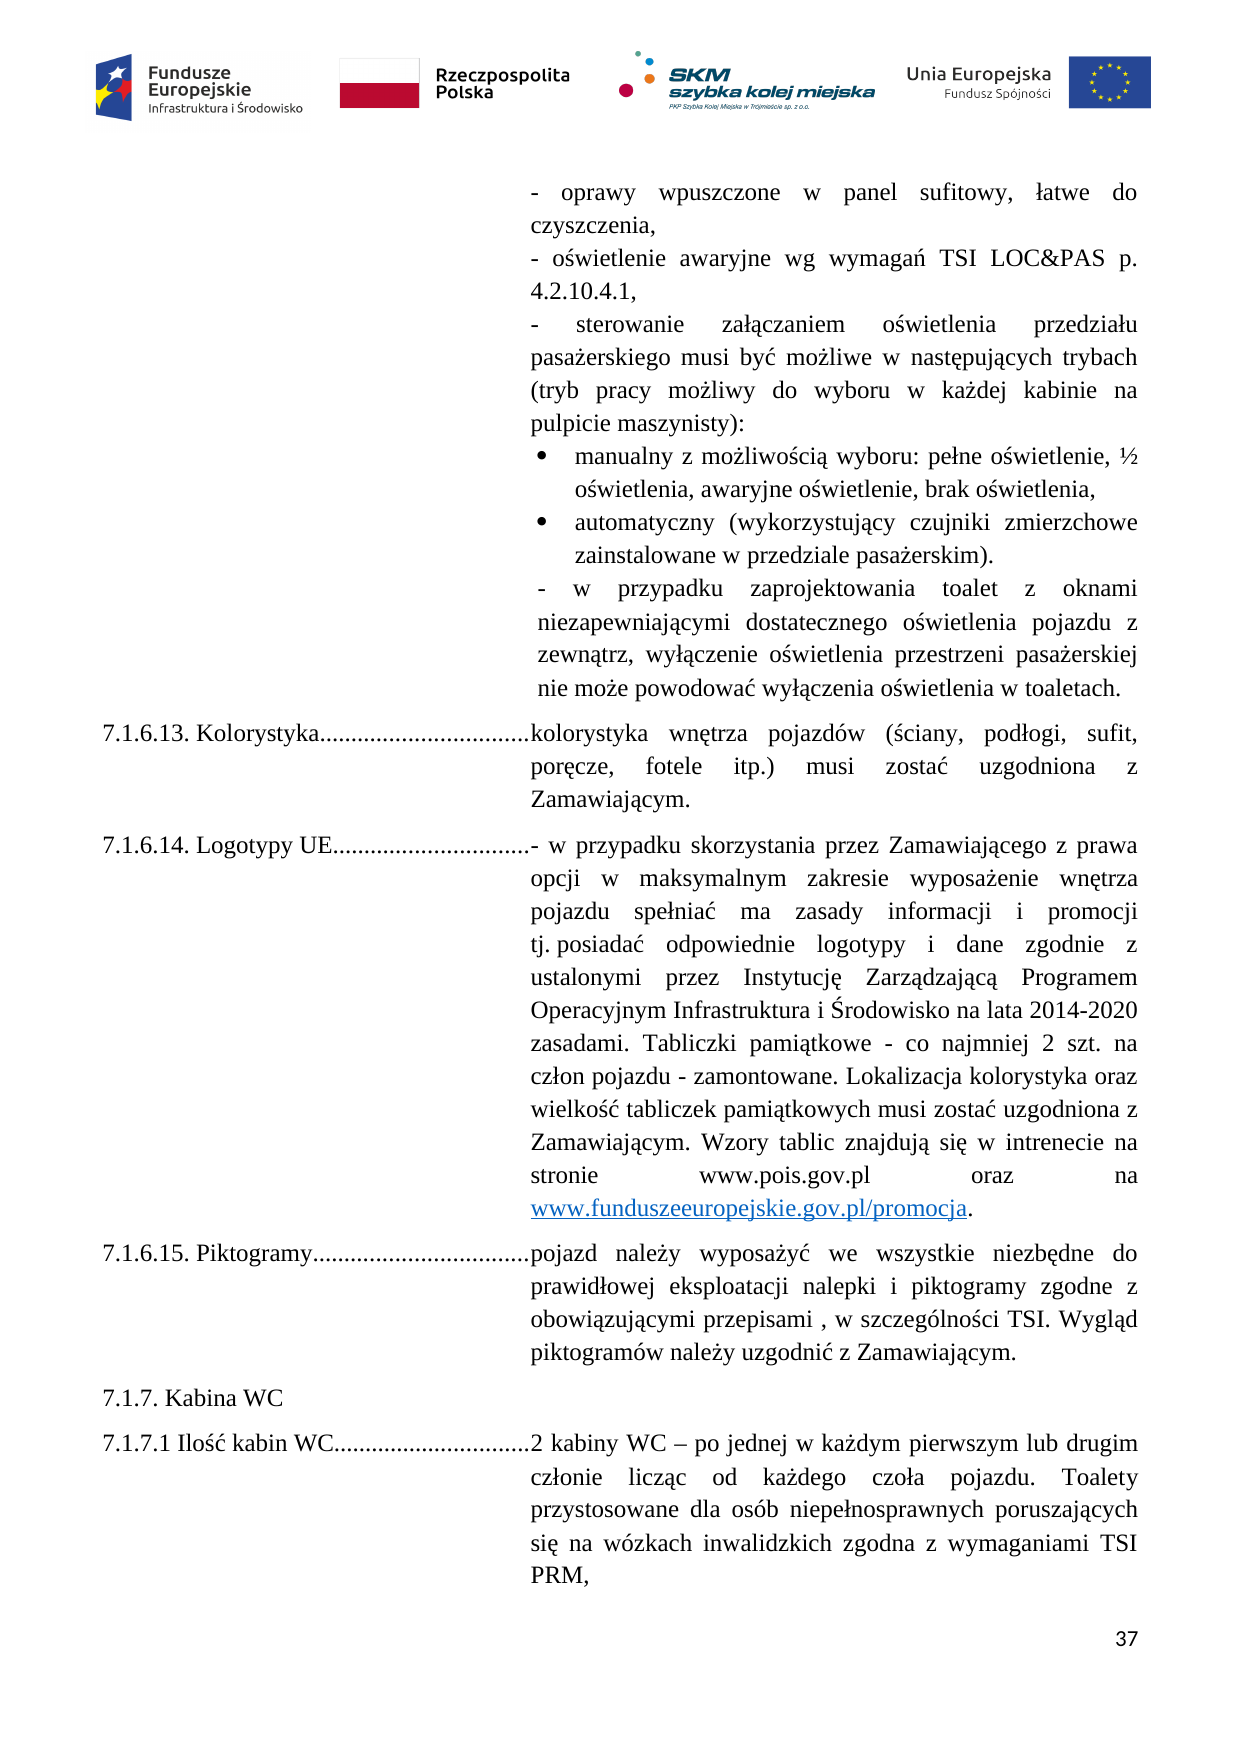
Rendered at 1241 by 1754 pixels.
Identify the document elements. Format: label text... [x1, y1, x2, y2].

text 7.1.6.14. Logotypy UE - w przypadku skorzystania przez Zamawiającego z prawa opcji w maksymalnym zakresie wyposażenie wnętrza pojazdu spełniać ma zasady informacji i promocji tj. posiadać odpowiednie logotypy i dane zgodnie z ustalonymi przez Instytucję Zarządzającą Programem Operacyjnym Infrastruktura i Środowisko na lata 2014-2020 zasadami. Tabliczki pamiątkowe - co najmniej 2 szt. na człon pojazdu - zamontowane. Lokalizacja kolorystyka oraz wielkość tabliczek pamiątkowych musi zostać uzgodniona z Zamawiającym. Wzory tablic znajdują się w intrenecie na stronie www.pois.gov.pl oraz na www.funduszeeuropejskie.gov.pl/promocja. [102, 830, 1138, 1222]
list manualny z możliwością wyboru: pełne oświetlenie, ½ oświetlenia, awaryjne oświetlenie, brak oświetlenia, [537, 441, 1138, 503]
picture [889, 24, 1169, 141]
picture [322, 41, 587, 125]
text 7.1.6.15. Piktogramy pojazd należy wyposażyć we wszystkie niezbędne do prawidłowej eksploatacji nalepki i piktogramy zgodne z obowiązującymi przepisami , w szczególności TSI. Wygląd piktogramów należy uzgodnić z Zamawiającym. [102, 1238, 1138, 1366]
picture [619, 51, 875, 110]
text 7.1.7.1 Ilość kabin WC 2 kabiny WC – po jednej w każdym pierwszym lub drugim członie licząc od każdego czoła pojazdu. Toalety przystosowane dla osób niepełnosprawnych poruszających się na wózkach inwalidzkich zgodna z wymaganiami TSI PRM, [102, 1428, 1138, 1589]
list automatyczny (wykorzystujący czujniki zmierzchowe zainstalowane w przedziale pasażerskim). [537, 507, 1138, 569]
picture [85, 51, 311, 133]
text 7.1.7. Kabina WC [102, 1383, 1138, 1412]
text 7.1.6.13. Kolorystyka kolorystyka wnętrza pojazdów (ściany, podłogi, sufit, poręcze, fotele itp.) musi zostać uzgodniona z Zamawiającym. [102, 718, 1138, 813]
text - w przypadku zaprojektowania toalet z oknami niezapewniającymi dostatecznego oświetlenia pojazdu z zewnątrz, wyłączenie oświetlenia przestrzeni pasażerskiej nie może powodować wyłączenia oświetlenia w toaletach. [537, 573, 1138, 701]
